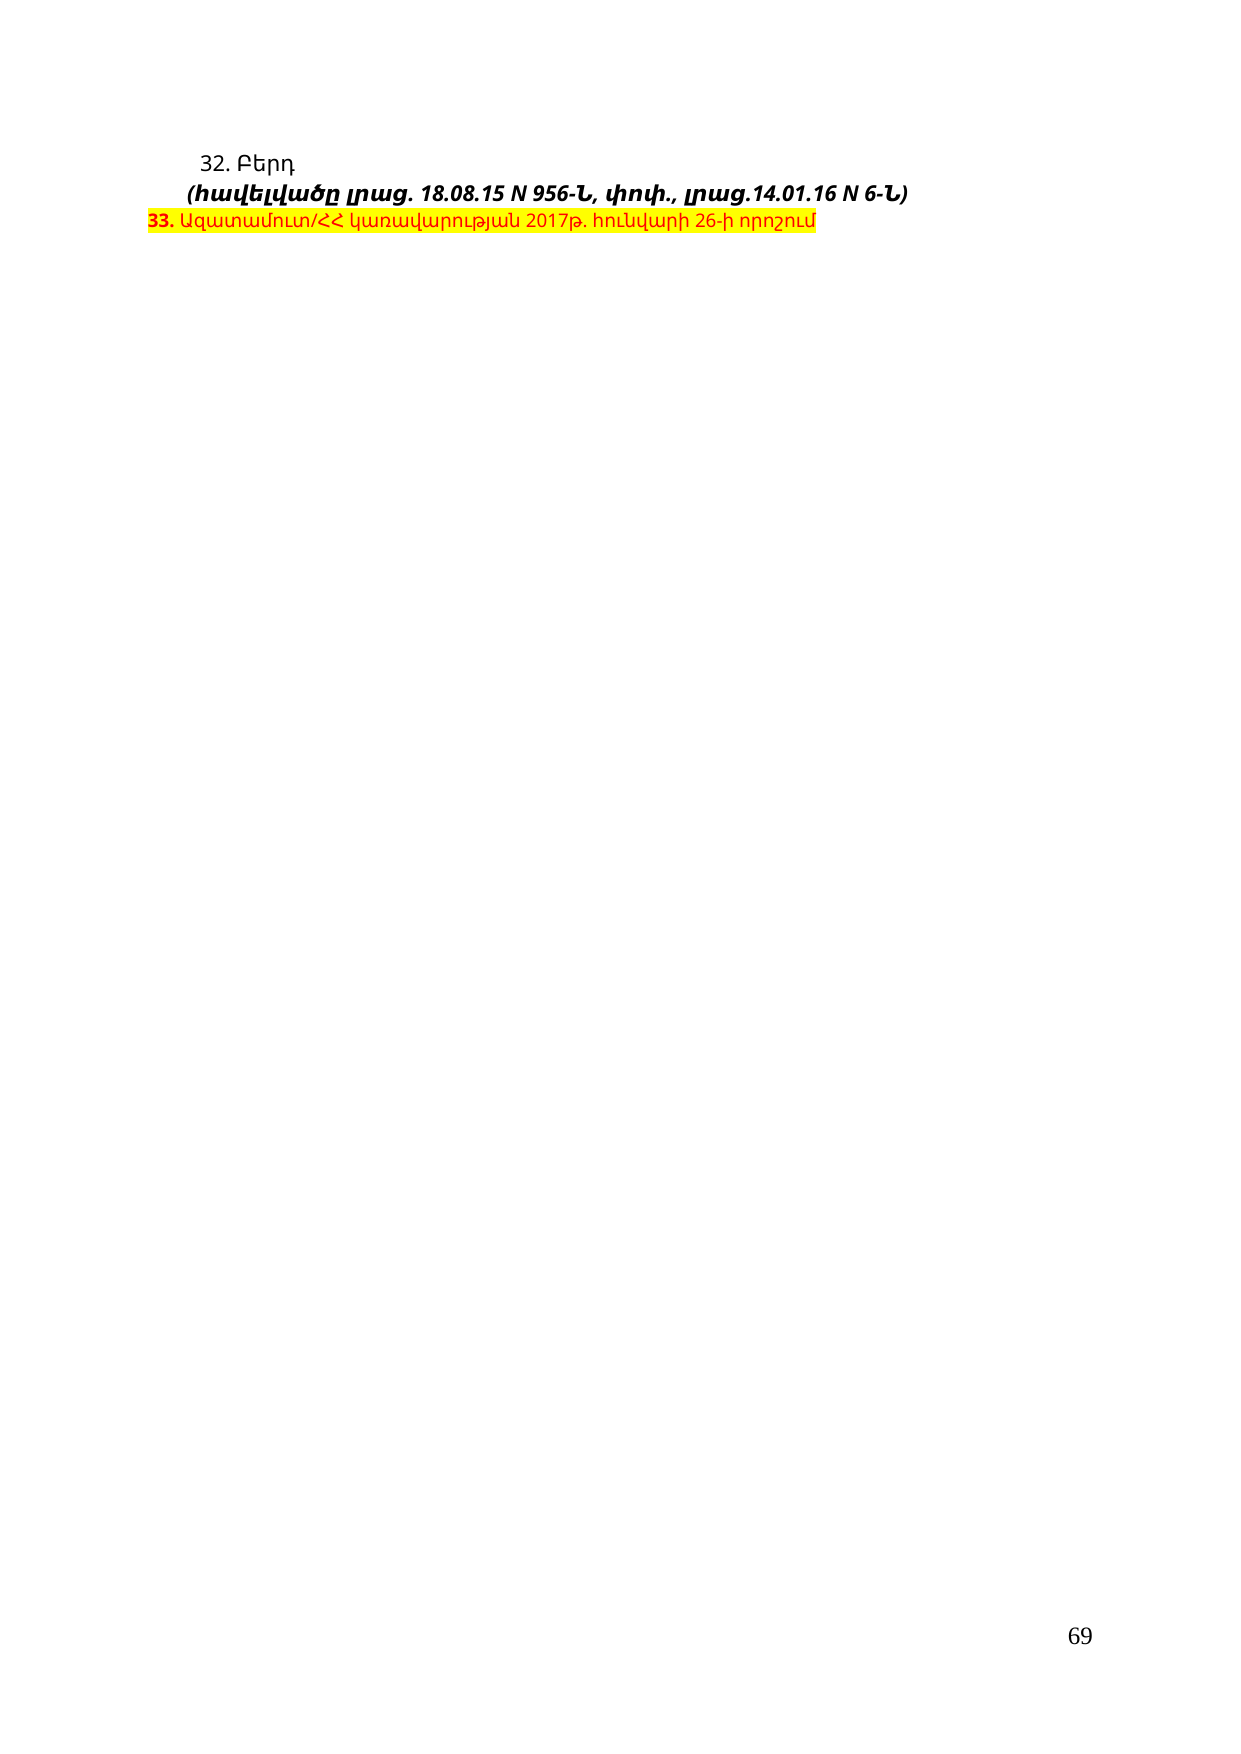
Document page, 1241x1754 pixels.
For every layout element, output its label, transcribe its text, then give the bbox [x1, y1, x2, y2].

text (հավելվածը լրաց. 18.08.15 N 956-Ն, փոփ., լրաց.14.01.16 N 6-Ն) [148, 178, 1092, 207]
text 32. Բերդ [148, 148, 1092, 178]
text 33. Ազատամուտ/ՀՀ կառավարության 2017թ. հունվարի 26-ի որոշում [148, 207, 1092, 233]
